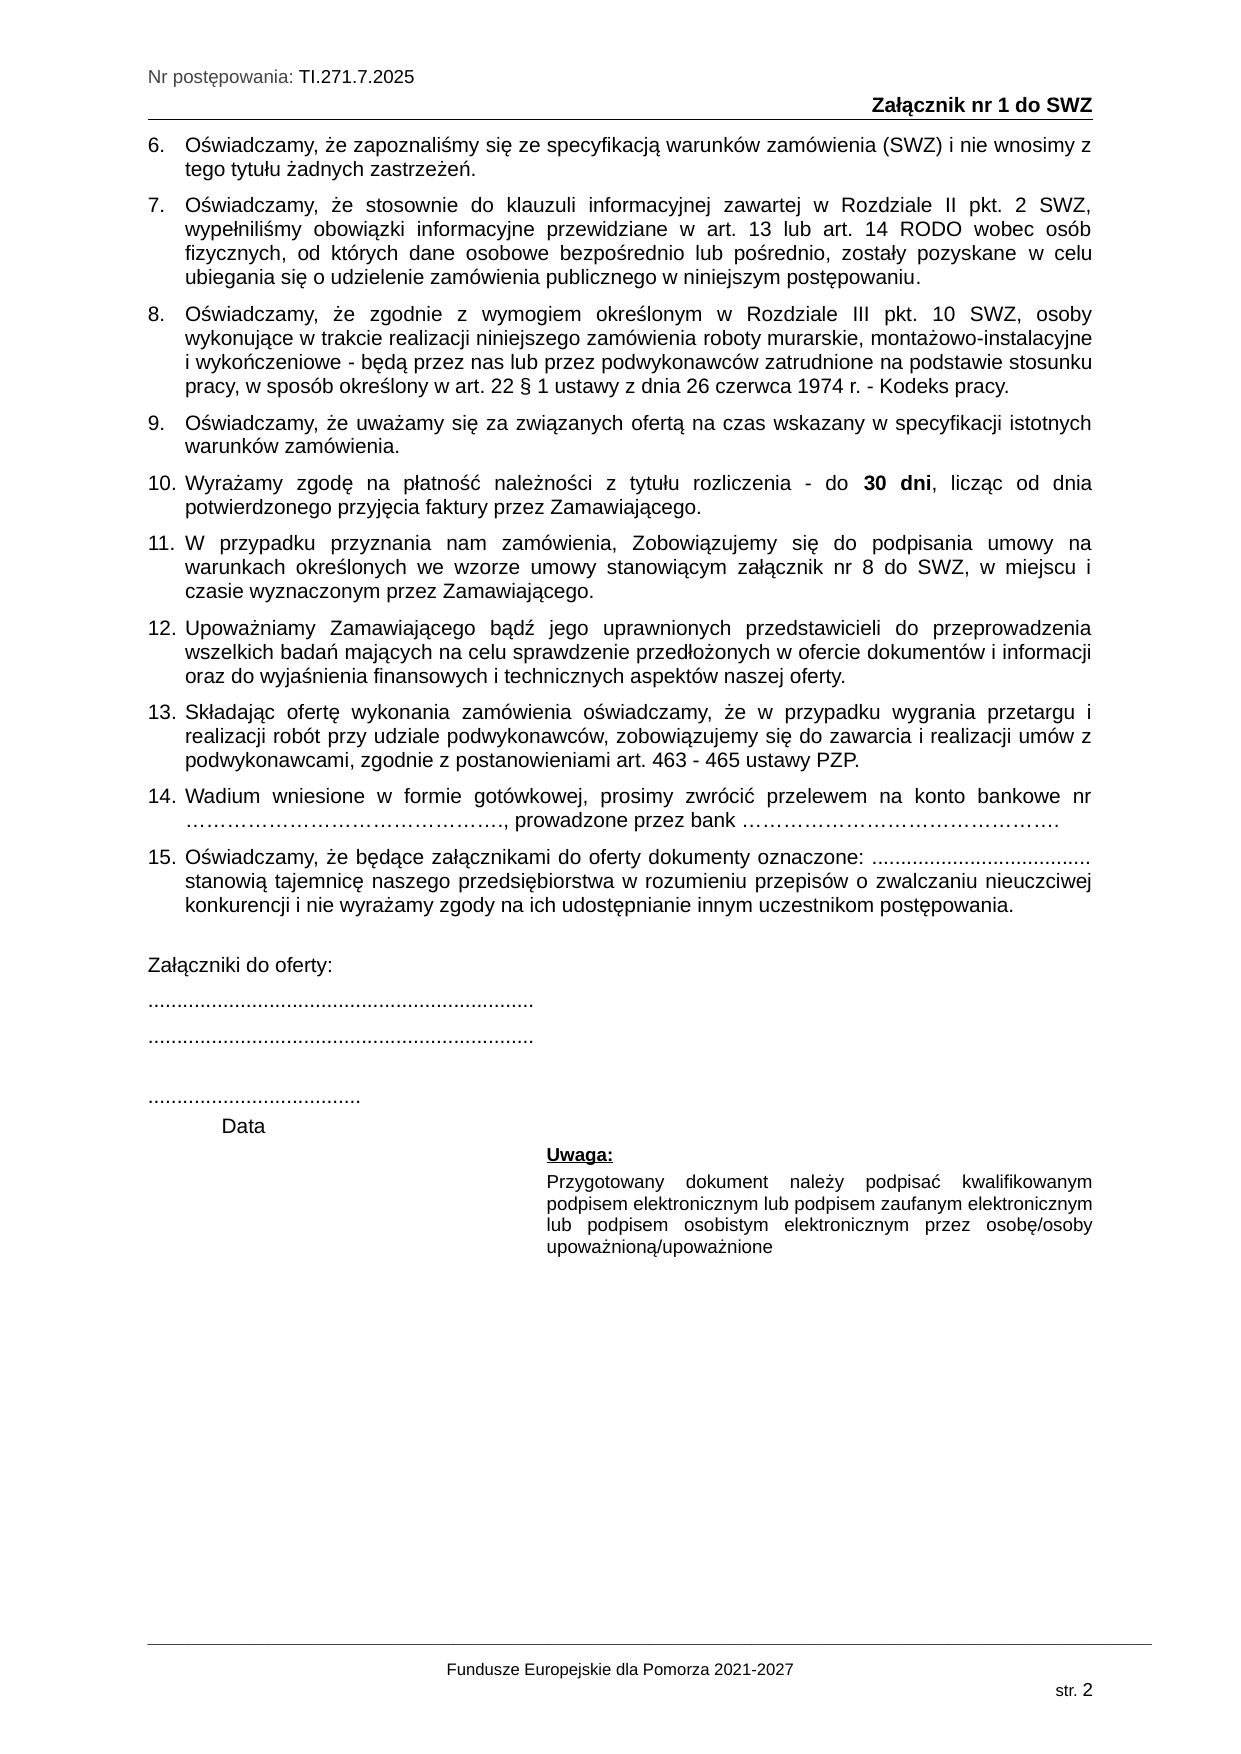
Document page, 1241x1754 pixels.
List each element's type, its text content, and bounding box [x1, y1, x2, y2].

text Data [148, 1114, 1093, 1138]
list Wadium wniesione w formie gotówkowej, prosimy zwrócić przelewem na konto bankowe nr ………………………………………., prowadzone przez bank ………………………………………. [148, 784, 1093, 832]
list Upoważniamy Zamawiającego bądź jego uprawnionych przedstawicieli do przeprowadzenia wszelkich badań mających na celu sprawdzenie przedłożonych w ofercie dokumentów i informacji oraz do wyjaśnienia finansowych i technicznych aspektów naszej oferty. [148, 616, 1093, 687]
list Oświadczamy, że stosownie do klauzuli informacyjnej zawartej w Rozdziale II pkt. 2 SWZ, wypełniliśmy obowiązki informacyjne przewidziane w art. 13 lub art. 14 RODO wobec osób fizycznych, od których dane osobowe bezpośrednio lub pośrednio, zostały pozyskane w celu ubiegania się o udzielenie zamówienia publicznego w niniejszym postępowaniu. [148, 193, 1093, 289]
list W przypadku przyznania nam zamówienia, Zobowiązujemy się do podpisania umowy na warunkach określonych we wzorze umowy stanowiącym załącznik nr 8 do SWZ, w miejscu i czasie wyznaczonym przez Zamawiającego. [148, 531, 1093, 603]
list Oświadczamy, że zapoznaliśmy się ze specyfikacją warunków zamówienia (SWZ) i nie wnosimy z tego tytułu żadnych zastrzeżeń. [148, 133, 1093, 181]
text ..................................... [148, 1084, 1093, 1108]
list Wyrażamy zgodę na płatność należności z tytułu rozliczenia - do 30 dni, licząc od dnia potwierdzonego przyjęcia faktury przez Zamawiającego. [148, 471, 1093, 519]
text ................................................................... [148, 1024, 1093, 1048]
list Oświadczamy, że uważamy się za związanych ofertą na czas wskazany w specyfikacji istotnych warunków zamówienia. [148, 410, 1093, 458]
text Przygotowany dokument należy podpisać kwalifikowanym podpisem elektronicznym lub podpisem zaufanym elektronicznym lub podpisem osobistym elektronicznym przez osobę/osoby upoważnioną/upoważnione [546, 1171, 1093, 1257]
text ................................................................... [148, 988, 1093, 1012]
list Oświadczamy, że będące załącznikami do oferty dokumenty oznaczone: ...................................... stanowią tajemnicę naszego przedsiębiorstwa w rozumieniu przepisów o zwalczaniu nieuczciwej konkurencji i nie wyrażamy zgody na ich udostępnianie innym uczestnikom postępowania. [148, 845, 1093, 917]
text Uwaga: [546, 1143, 1093, 1165]
list Składając ofertę wykonania zamówienia oświadczamy, że w przypadku wygrania przetargu i realizacji robót przy udziale podwykonawców, zobowiązujemy się do zawarcia i realizacji umów z podwykonawcami, zgodnie z postanowieniami art. 463 - 465 ustawy PZP. [148, 700, 1093, 772]
list Oświadczamy, że zgodnie z wymogiem określonym w Rozdziale III pkt. 10 SWZ, osoby wykonujące w trakcie realizacji niniejszego zamówienia roboty murarskie, montażowo-instalacyjne i wykończeniowe - będą przez nas lub przez podwykonawców zatrudnione na podstawie stosunku pracy, w sposób określony w art. 22 § 1 ustawy z dnia 26 czerwca 1974 r. - Kodeks pracy. [148, 302, 1093, 398]
text Załączniki do oferty: [148, 952, 1093, 976]
